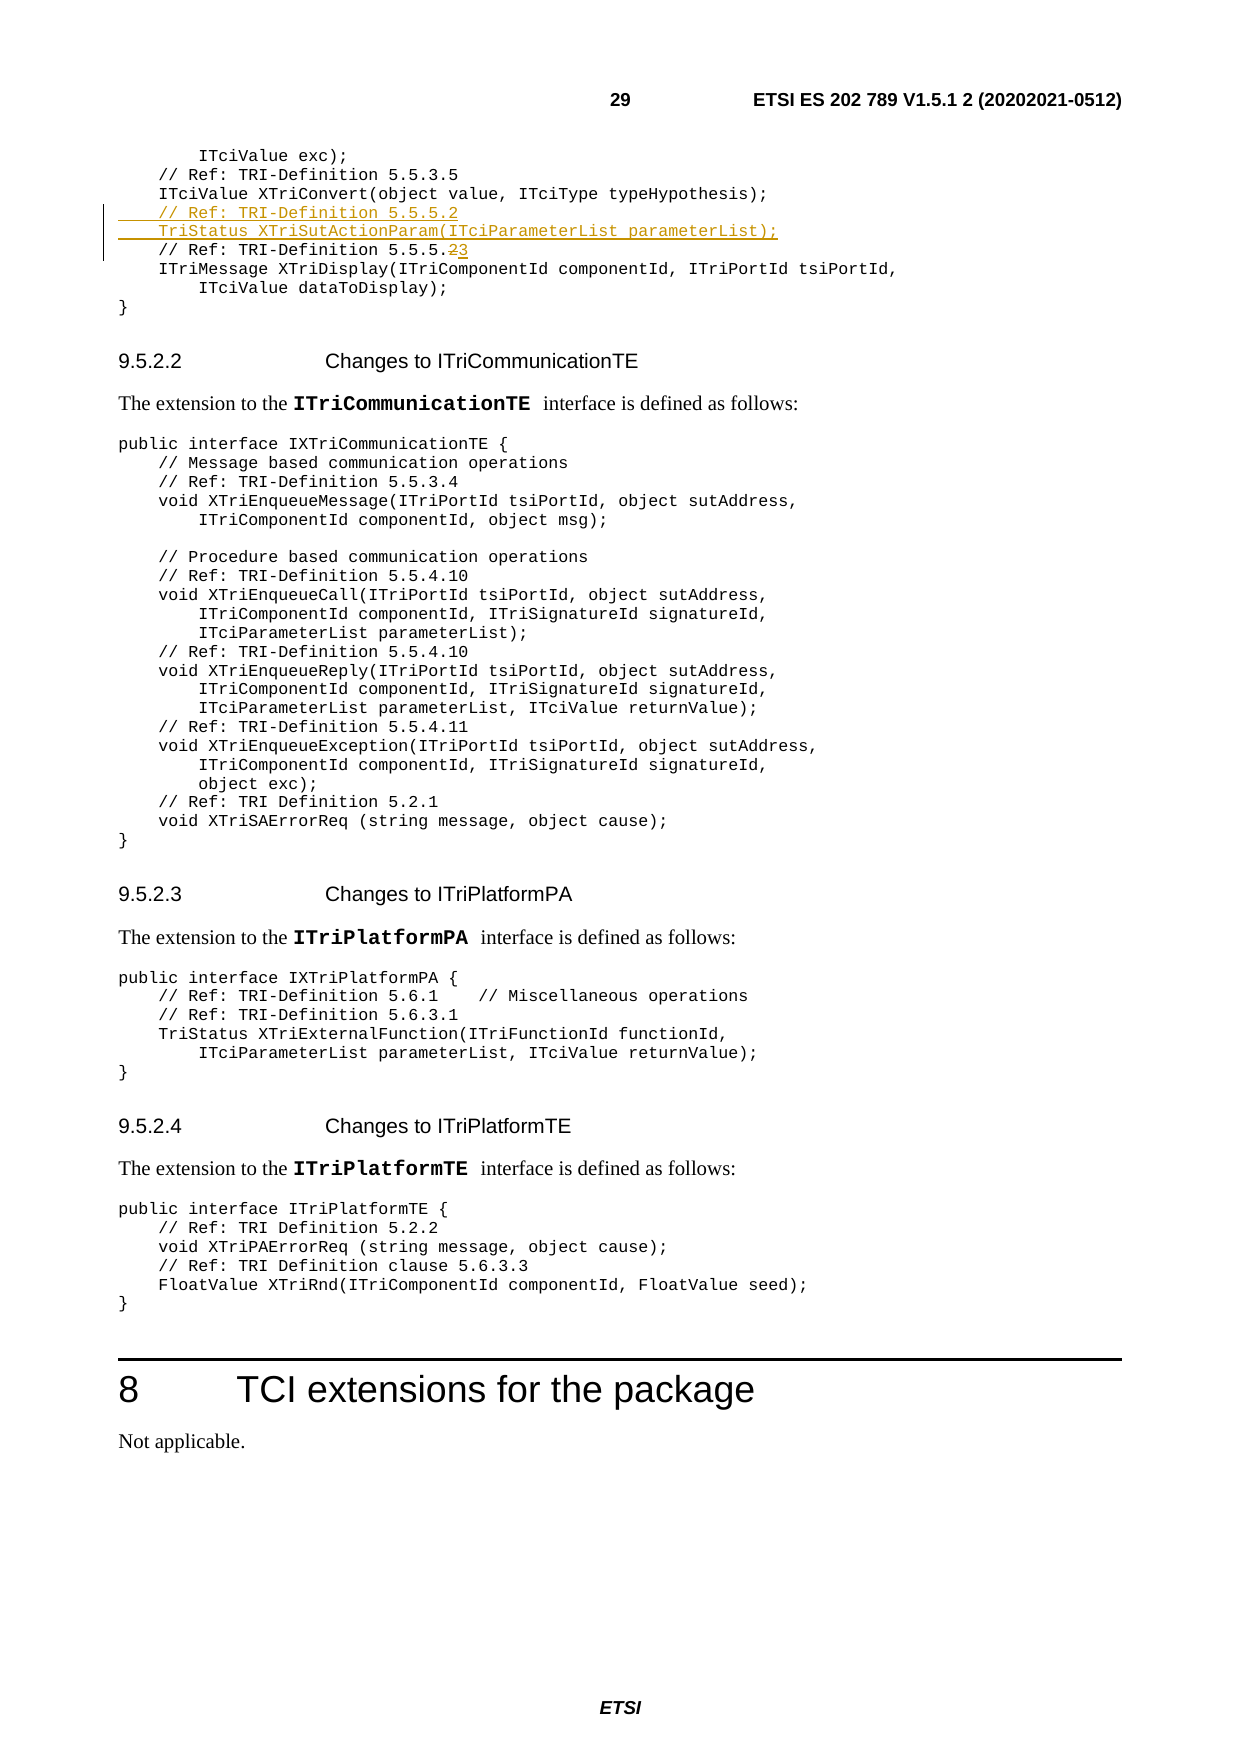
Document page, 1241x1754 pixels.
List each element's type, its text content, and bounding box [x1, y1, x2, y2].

text The extension to the ITriPlatformPA interface is defined as follows: [118, 925, 1122, 950]
text The extension to the ITriPlatformTE interface is defined as follows: [118, 1156, 1122, 1182]
text public interface IXTriCommunicationTE { // Message based communication operations // Ref: TRI-Definition 5.5.3.4 void XTriEnqueueMessage(ITriPortId tsiPortId, object sutAddress, ITriComponentId componentId, object msg); // Procedure based communication operations // Ref: TRI-Definition 5.5.4.10 void XTriEnqueueCall(ITriPortId tsiPortId, object sutAddress, ITriComponentId componentId, ITriSignatureId signatureId, ITciParameterList parameterList); // Ref: TRI-Definition 5.5.4.10 void XTriEnqueueReply(ITriPortId tsiPortId, object sutAddress, ITriComponentId componentId, ITriSignatureId signatureId, ITciParameterList parameterList, ITciValue returnValue); // Ref: TRI-Definition 5.5.4.11 void XTriEnqueueException(ITriPortId tsiPortId, object sutAddress, ITriComponentId componentId, ITriSignatureId signatureId, object exc); [118, 436, 1122, 794]
text Not applicable. [118, 1429, 1122, 1453]
text 9.5.2.2 Changes to ITriCommunicationTE [118, 349, 1122, 373]
text } [118, 832, 1122, 851]
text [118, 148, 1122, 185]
text public interface ITriPlatformTE { [118, 1201, 1122, 1220]
text void XTriSAErrorReq (string message, object cause); [118, 813, 1122, 832]
text 9.5.2.3 Changes to ITriPlatformPA [118, 882, 1122, 906]
text ITciValue XTriConvert(object value, ITciType typeHypothesis); [118, 185, 1122, 204]
subtitle 8 TCI extensions for the package [118, 1361, 1122, 1410]
text public interface IXTriPlatformPA { // Ref: TRI-Definition 5.6.1 // Miscellaneous operations // Ref: TRI-Definition 5.6.3.1 TriStatus XTriExternalFunction(ITriFunctionId functionId, ITciParameterList parameterList, ITciValue returnValue); } [118, 969, 1122, 1082]
text void XTriPAErrorReq (string message, object cause); [118, 1238, 1122, 1257]
text // Ref: TRI Definition 5.2.2 [118, 1220, 1122, 1238]
text FloatValue XTriRnd(ITriComponentId componentId, FloatValue seed); [118, 1276, 1122, 1295]
text } [118, 298, 1122, 317]
text The extension to the ITriCommunicationTE interface is defined as follows: [118, 391, 1122, 417]
text // Ref: TRI Definition clause 5.6.3.3 [118, 1257, 1122, 1276]
text 9.5.2.4 Changes to ITriPlatformTE [118, 1114, 1122, 1138]
text } [118, 1295, 1122, 1314]
text // Ref: TRI Definition 5.2.1 [118, 794, 1122, 813]
text // Ref: TRI-Definition 5.5.5. ITriMessage XTriDisplay(ITriComponentId componentId, ITriPortId tsiPortId, ITciValue dataToDisplay); [118, 204, 1122, 298]
